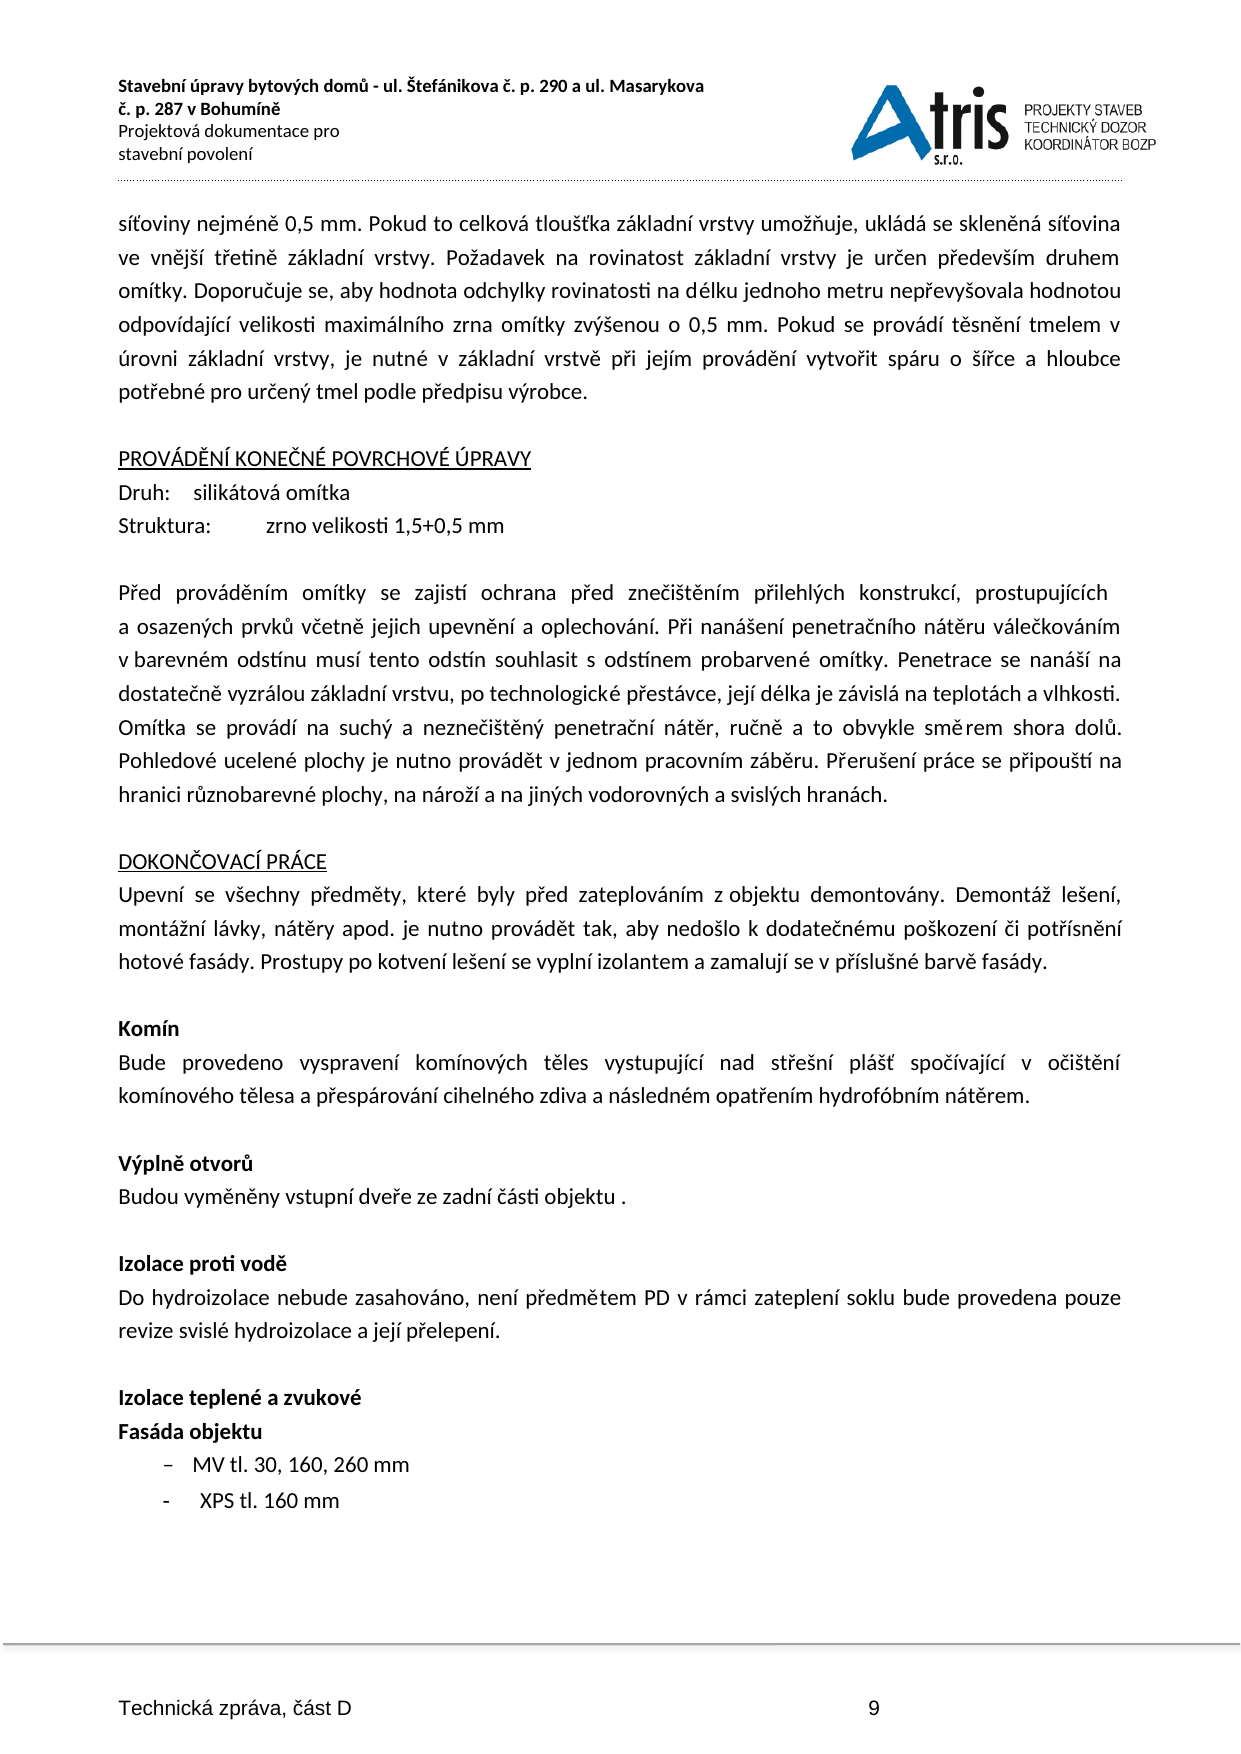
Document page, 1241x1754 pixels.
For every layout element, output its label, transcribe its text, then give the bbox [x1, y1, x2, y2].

text – MV tl. 30, 160, 260 mm [162, 1451, 1122, 1478]
text Fasáda objektu [118, 1417, 1122, 1445]
text PROVÁDĚNÍ KONEČNÉ POVRCHOVÉ ÚPRAVY [118, 444, 1122, 472]
text DOKONČOVACÍ PRÁCE [118, 847, 1122, 875]
text Do hydroizolace nebude zasahováno, není předmětem PD v rámci zateplení soklu bude provedena pouze revize svislé hydroizolace a její přelepení. [118, 1283, 1122, 1344]
text Bude provedeno vyspravení komínových těles vystupující nad střešní plášť spočívající v očištění komínového tělesa a přespárování cihelného zdiva a následném opatřením hydrofóbním nátěrem. [118, 1048, 1122, 1109]
text Druh: silikátová omítka [118, 478, 1122, 506]
text Struktura: zrno velikosti 1,5+0,5 mm [118, 511, 1122, 539]
list XPS tl. 160 mm [162, 1484, 1122, 1515]
text Budou vyměněny vstupní dveře ze zadní části objektu . [118, 1182, 1122, 1210]
text Komín [118, 1014, 1122, 1042]
text Izolace proti vodě [118, 1249, 1122, 1277]
text Izolace teplené a zvukové [118, 1383, 1122, 1411]
text Před prováděním omítky se zajistí ochrana před znečištěním přilehlých konstrukcí, prostupujících a osazených prvků včetně jejich upevnění a oplechování. Při nanášení penetračního nátěru válečkováním v barevném odstínu musí tento odstín souhlasit s odstínem probarvené omítky. Penetrace se nanáší na dostatečně vyzrálou základní vrstvu, po technologické přestávce, její délka je závislá na teplotách a vlhkosti. Omítka se provádí na suchý a neznečištěný penetrační nátěr, ručně a to obvykle směrem shora dolů. Pohledové ucelené plochy je nutno provádět v jednom pracovním záběru. Přerušení práce se připouští na hranici různobarevné plochy, na nároží a na jiných vodorovných a svislých hranách. [118, 578, 1122, 808]
picture [849, 83, 1157, 166]
text Výplně otvorů [118, 1149, 1122, 1177]
text Upevní se všechny předměty, které byly před zateplováním z objektu demontovány. Demontáž lešení, montážní lávky, nátěry apod. je nutno provádět tak, aby nedošlo k dodatečnému poškození či potřísnění hotové fasády. Prostupy po kotvení lešení se vyplní izolantem a zamalují se v příslušné barvě fasády. [118, 880, 1122, 975]
